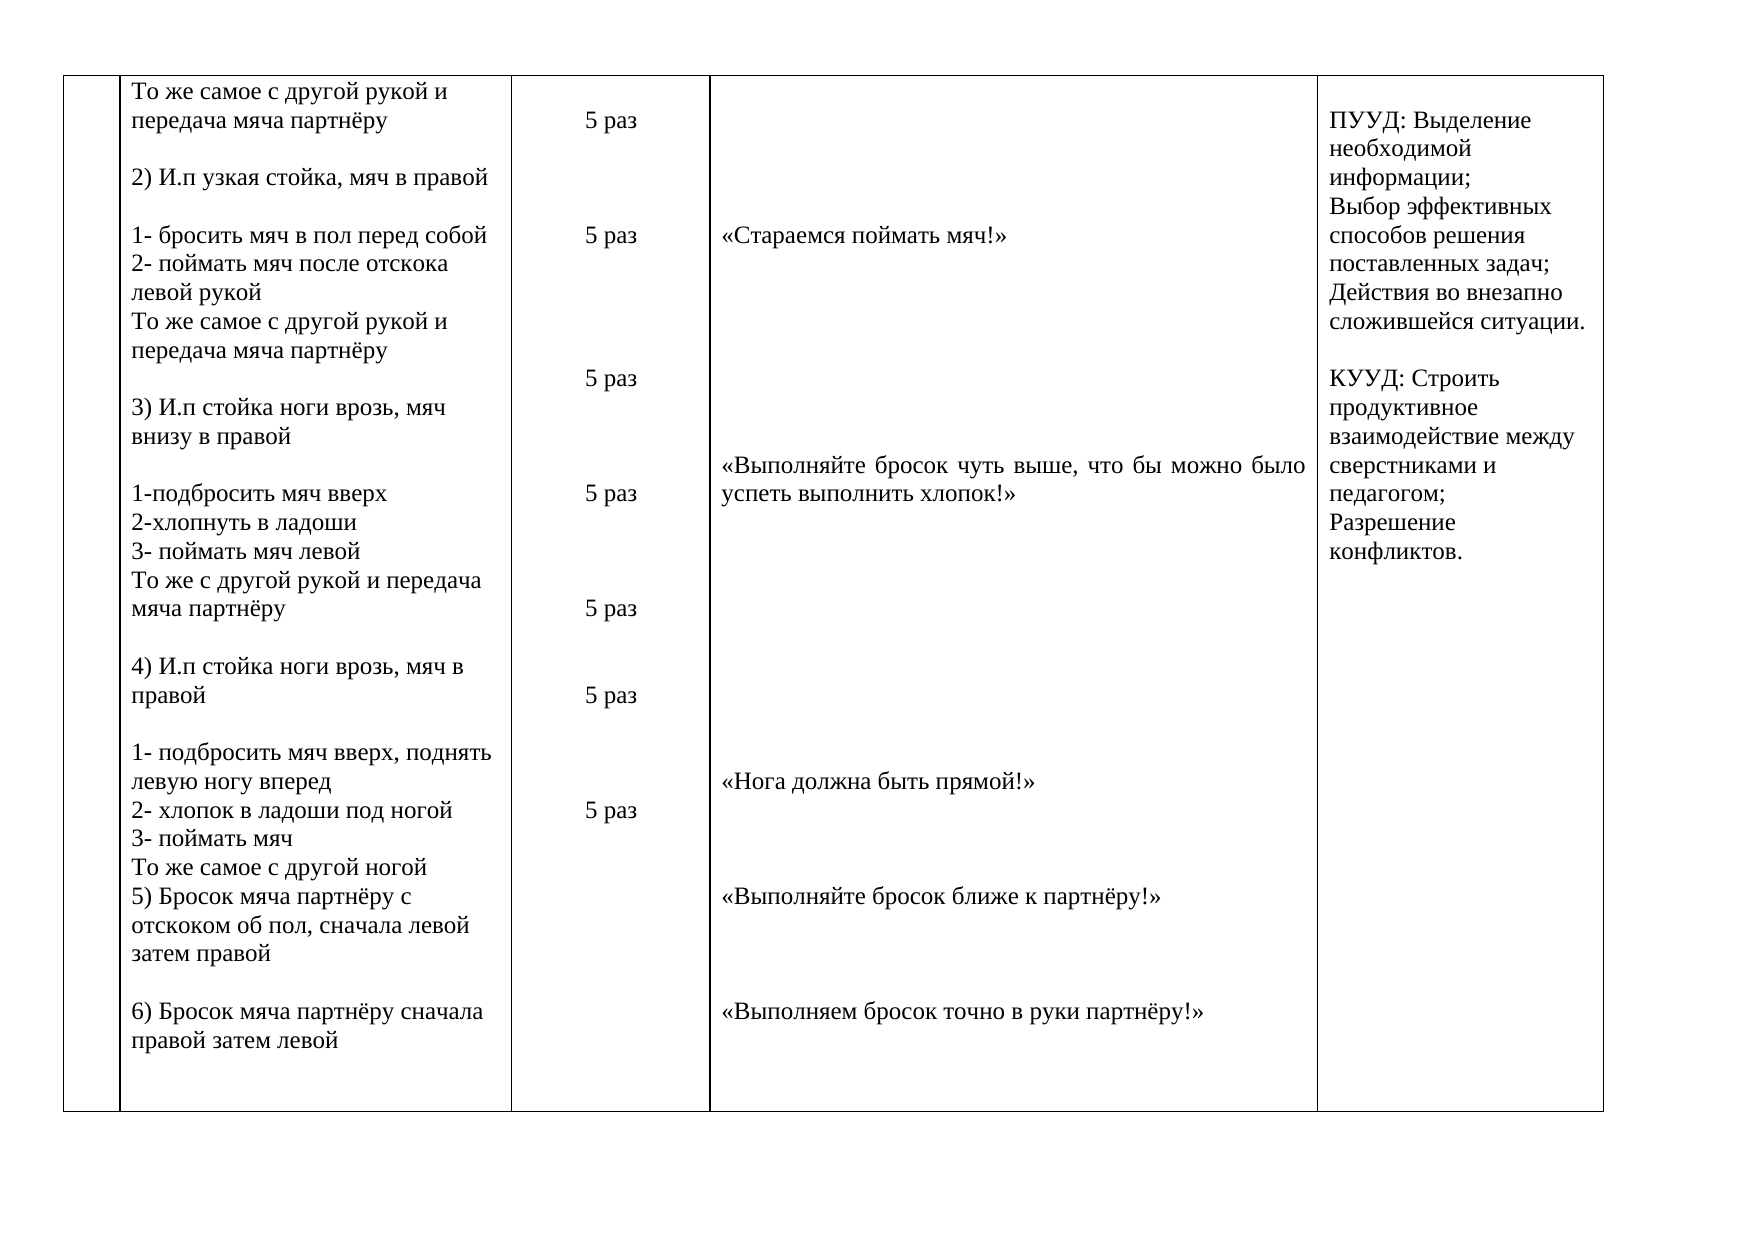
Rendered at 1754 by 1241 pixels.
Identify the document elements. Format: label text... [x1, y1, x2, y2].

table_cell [1318, 76, 1603, 1111]
table_cell 7 [64, 76, 119, 1111]
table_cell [711, 76, 1317, 1111]
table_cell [512, 76, 709, 1111]
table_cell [121, 76, 511, 1111]
